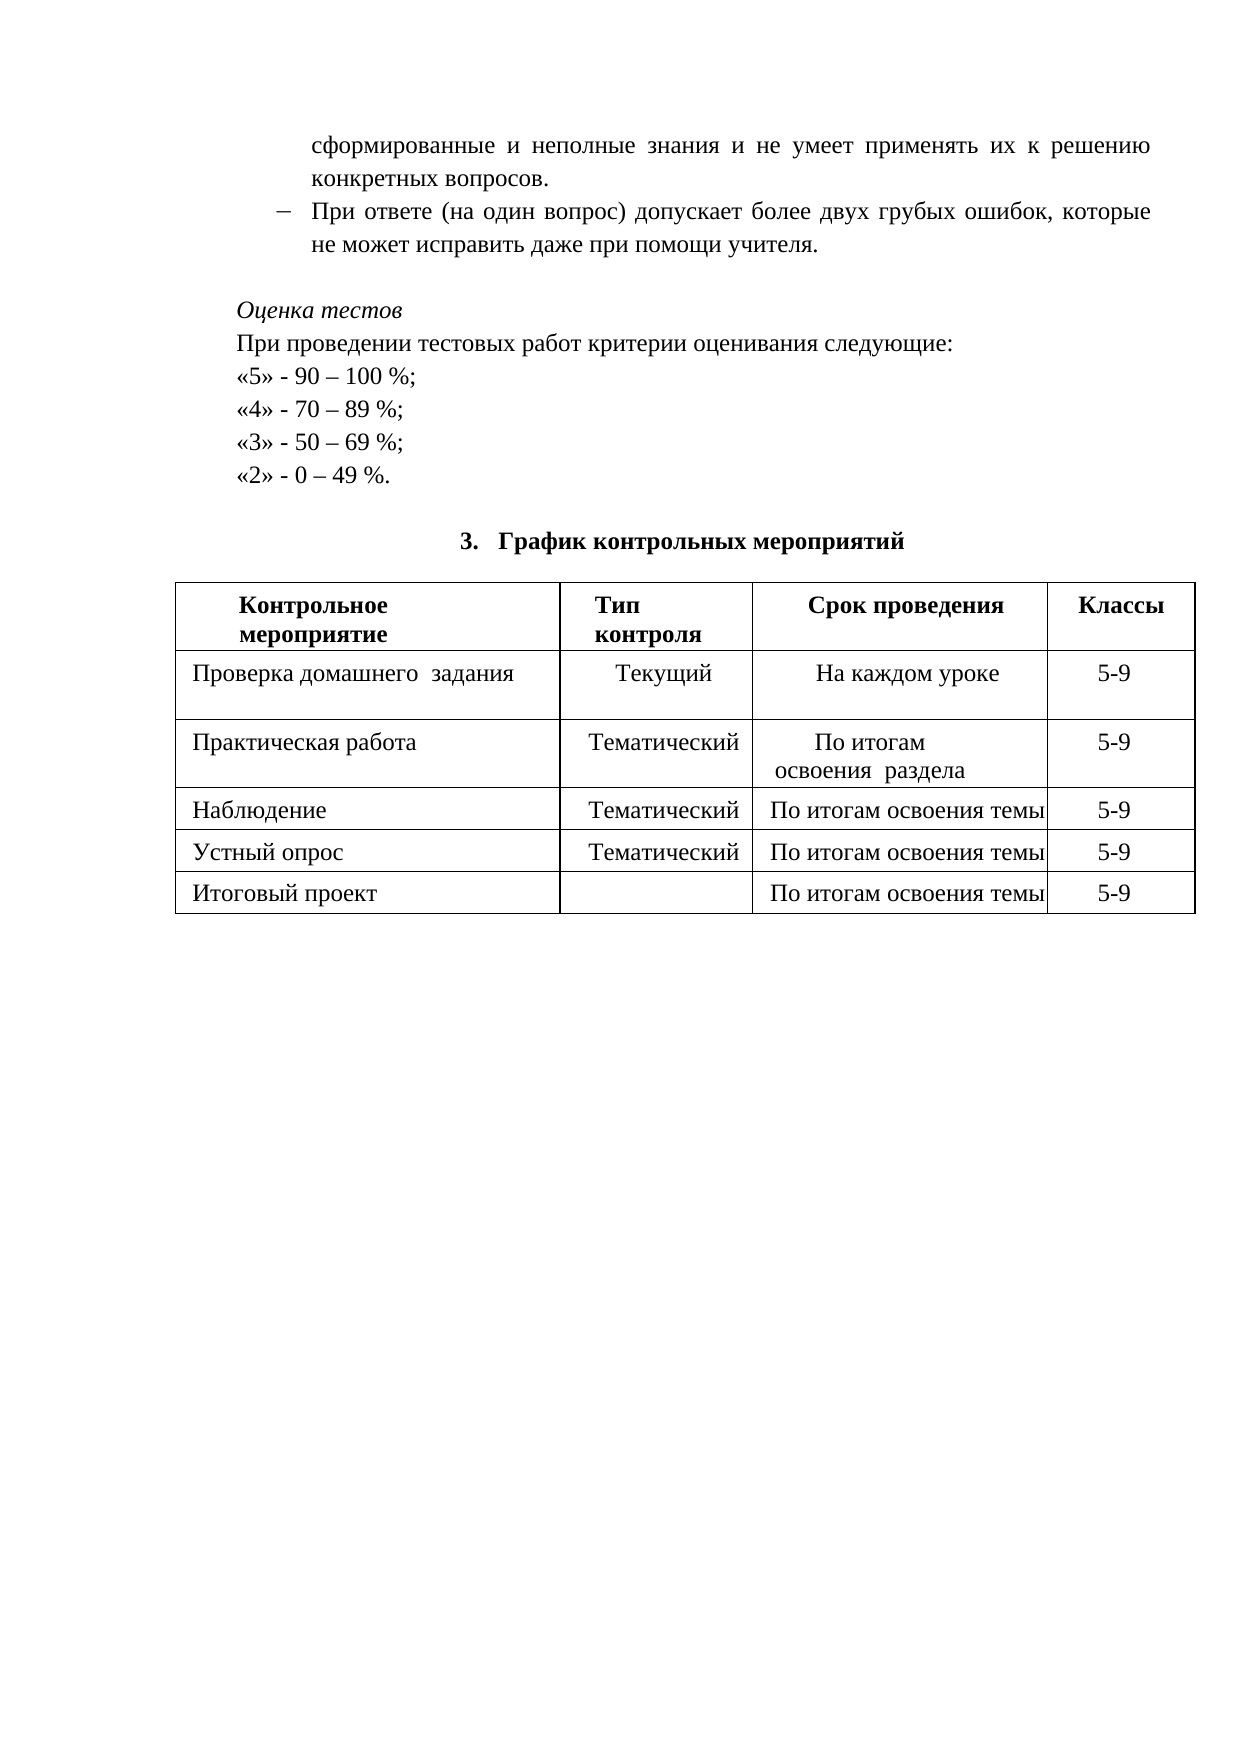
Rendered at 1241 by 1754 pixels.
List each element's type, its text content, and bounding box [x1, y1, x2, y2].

text При проведении тестовых работ критерии оценивания следующие: [177, 328, 1152, 357]
table_cell Проверка домашнего задания [176, 651, 559, 719]
table_cell Тематический [561, 788, 752, 829]
table_cell 5-9 [1048, 872, 1194, 913]
text «3» - 50 – 69 %; [177, 427, 1152, 456]
table_cell [561, 872, 752, 913]
text Оценка тестов [177, 295, 1152, 324]
list График контрольных мероприятий [213, 526, 1152, 555]
table_cell 5-9 [1048, 651, 1194, 719]
table_cell Устный опрос [176, 830, 559, 871]
table_header Контрольное мероприятие [176, 583, 559, 650]
list При ответе (на один вопрос) допускает более двух грубых ошибок, которые не может исправить даже при помощи учителя. [274, 196, 1152, 258]
text «4» - 70 – 89 %; [177, 394, 1152, 423]
table_header Срок проведения [753, 583, 1047, 650]
text «5» - 90 – 100 %; [177, 361, 1152, 390]
table_cell По итогам освоения темы [753, 830, 1047, 871]
table_header Классы [1048, 583, 1194, 650]
table_cell На каждом уроке [753, 651, 1047, 719]
table_cell 5-9 [1048, 720, 1194, 787]
table_cell По итогам освоения темы [753, 788, 1047, 829]
table_cell Тематический [561, 830, 752, 871]
table_cell По итогам освоения темы [753, 872, 1047, 913]
table_cell Итоговый проект [176, 872, 559, 913]
table_cell 5-9 [1048, 788, 1194, 829]
table_cell Текущий [561, 651, 752, 719]
text «2» - 0 – 49 %. [177, 460, 1152, 489]
table_cell Практическая работа [176, 720, 559, 787]
table_header Тип контроля [561, 583, 752, 650]
table_cell 5-9 [1048, 830, 1194, 871]
table_cell По итогам освоения раздела [753, 720, 1047, 787]
table_cell Тематический [561, 720, 752, 787]
table_cell Наблюдение [176, 788, 559, 829]
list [274, 130, 1152, 192]
